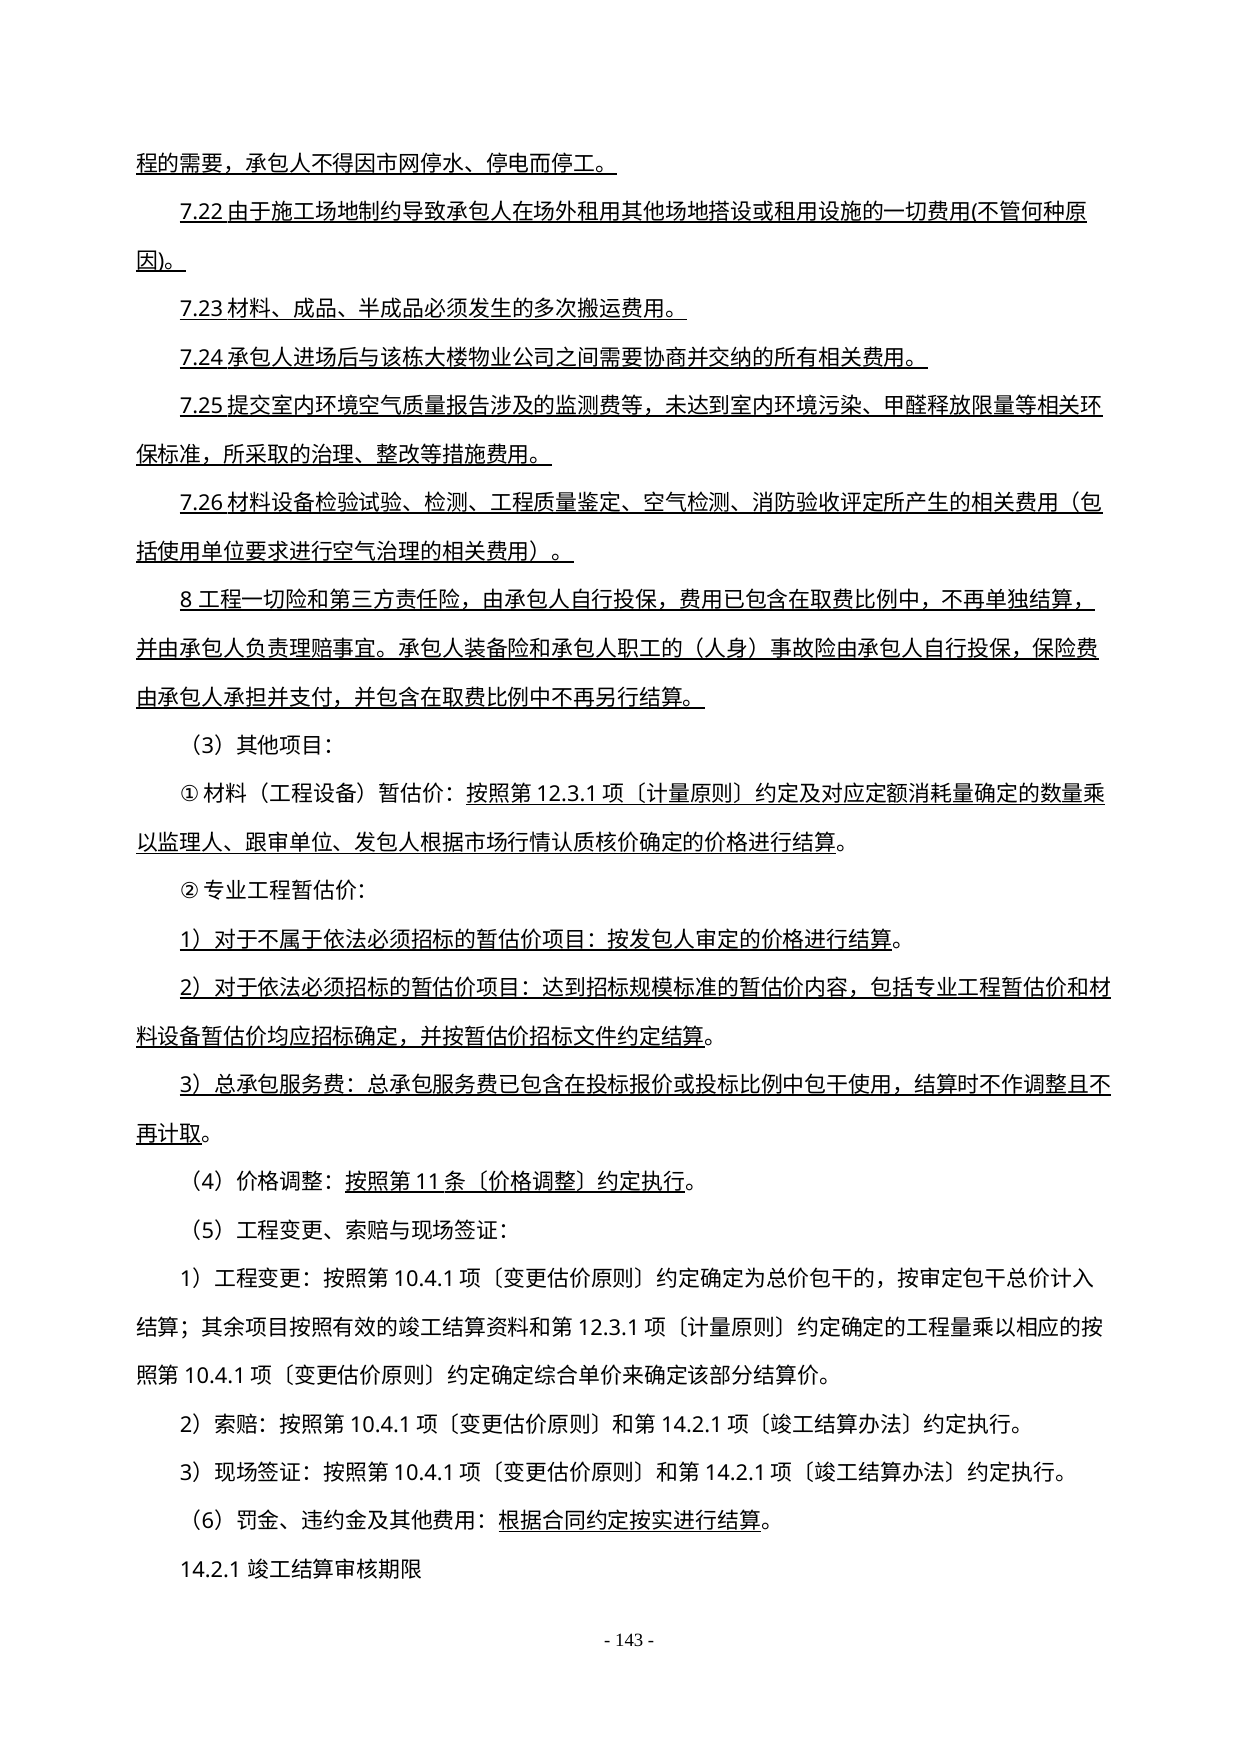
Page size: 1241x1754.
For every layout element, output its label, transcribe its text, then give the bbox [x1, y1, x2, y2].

text （3）其他项目： [136, 728, 1111, 760]
text 7.21本工程定额风险费以外连续停水、停电7天造成承包人增加的费用，发包人不承担任何费用索赔。因市网停水、停电，承包人应自备发电机和储水设备，且其配置的发电机和储水设备应满足工程的需要，承包人不得因市网停水、停电而停工。 [136, 146, 1111, 178]
text 2）对于依法必须招标的暂估价项目：达到招标规模标准的暂估价内容，包括专业工程暂估价和材料设备暂估价均应招标确定，并按暂估价招标文件约定结算。 [136, 970, 1111, 1051]
text 1）对于不属于依法必须招标的暂估价项目：按发包人审定的价格进行结算。 [136, 922, 1111, 954]
text ②专业工程暂估价： [136, 873, 1111, 906]
text （5）工程变更、索赔与现场签证： [136, 1212, 1111, 1245]
text 1）工程变更：按照第10.4.1项〔变更估价原则〕约定确定为总价包干的，按审定包干总价计入结算；其余项目按照有效的竣工结算资料和第12.3.1项〔计量原则〕约定确定的工程量乘以相应的按照第10.4.1项〔变更估价原则〕约定确定综合单价来确定该部分结算价。 [136, 1261, 1111, 1391]
text 8 工程一切险和第三方责任险，由承包人自行投保，费用已包含在取费比例中，不再单独结算，并由承包人负责理赔事宜。承包人装备险和承包人职工的（人身）事故险由承包人自行投保，保险费由承包人承担并支付，并包含在取费比例中不再另行结算。 [136, 582, 1111, 712]
text （4）价格调整：按照第11条〔价格调整〕约定执行。 [136, 1164, 1111, 1197]
text 3）现场签证：按照第10.4.1项〔变更估价原则〕和第14.2.1项〔竣工结算办法〕约定执行。 [136, 1455, 1111, 1487]
text 7.26材料设备检验试验、检测、工程质量鉴定、空气检测、消防验收评定所产生的相关费用（包括使用单位要求进行空气治理的相关费用）。 [136, 485, 1111, 566]
text 7.22由于施工场地制约导致承包人在场外租用其他场地搭设或租用设施的一切费用(不管何种原因)。 [136, 194, 1111, 275]
text 7.25提交室内环境空气质量报告涉及的监测费等，未达到室内环境污染、甲醛释放限量等相关环保标准，所采取的治理、整改等措施费用。 [136, 388, 1111, 469]
text 7.23材料、成品、半成品必须发生的多次搬运费用。 [136, 291, 1111, 324]
text ①材料（工程设备）暂估价：按照第12.3.1项〔计量原则〕约定及对应定额消耗量确定的数量乘以监理人、跟审单位、发包人根据市场行情认质核价确定的价格进行结算。 [136, 776, 1111, 857]
text 7.24承包人进场后与该栋大楼物业公司之间需要协商并交纳的所有相关费用。 [136, 339, 1111, 372]
text 2）索赔：按照第10.4.1项〔变更估价原则〕和第14.2.1项〔竣工结算办法〕约定执行。 [136, 1407, 1111, 1439]
text 3）总承包服务费：总承包服务费已包含在投标报价或投标比例中包干使用，结算时不作调整且不再计取。 [136, 1067, 1111, 1148]
text （6）罚金、违约金及其他费用：根据合同约定按实进行结算。 [136, 1503, 1111, 1536]
text 14.2.1 竣工结算审核期限 [136, 1552, 1111, 1584]
